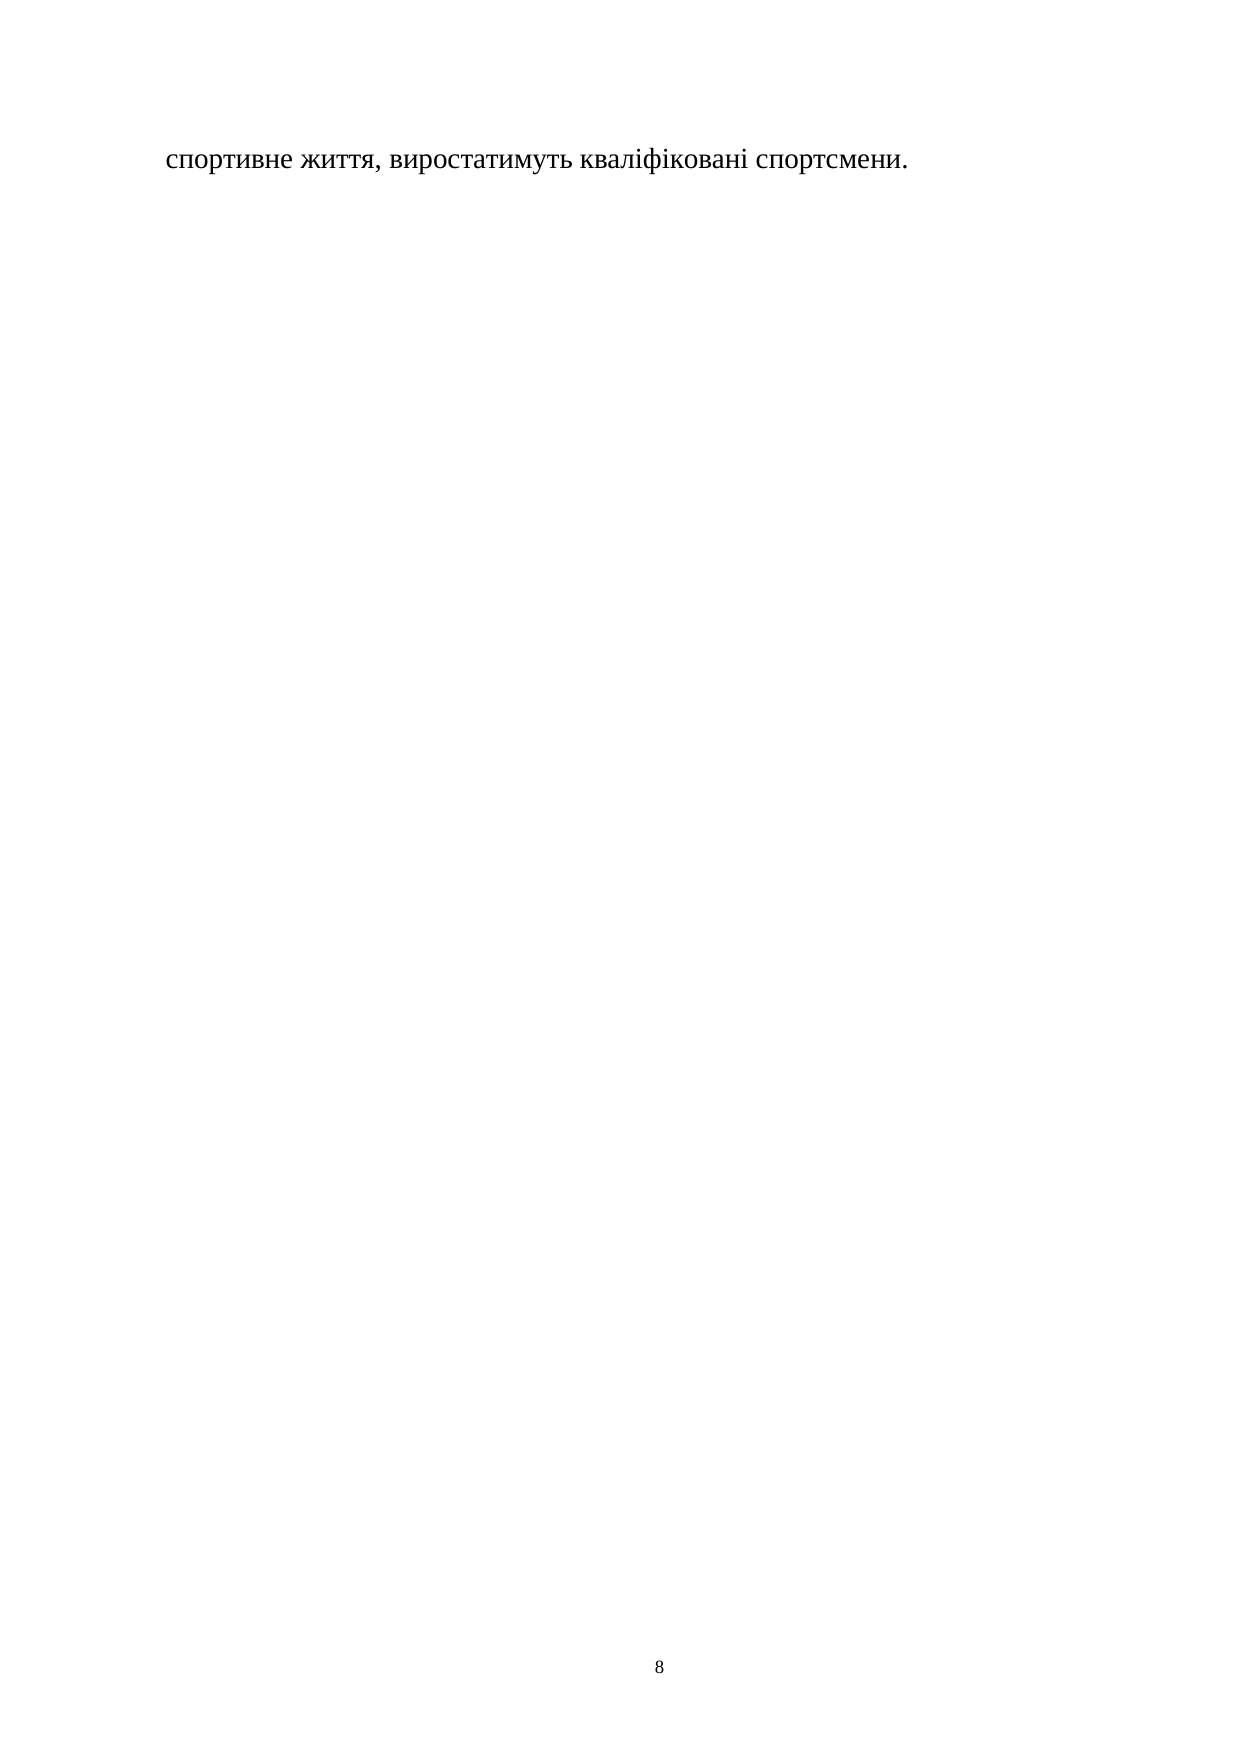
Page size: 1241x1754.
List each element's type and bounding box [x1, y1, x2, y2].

text [165, 142, 1122, 175]
